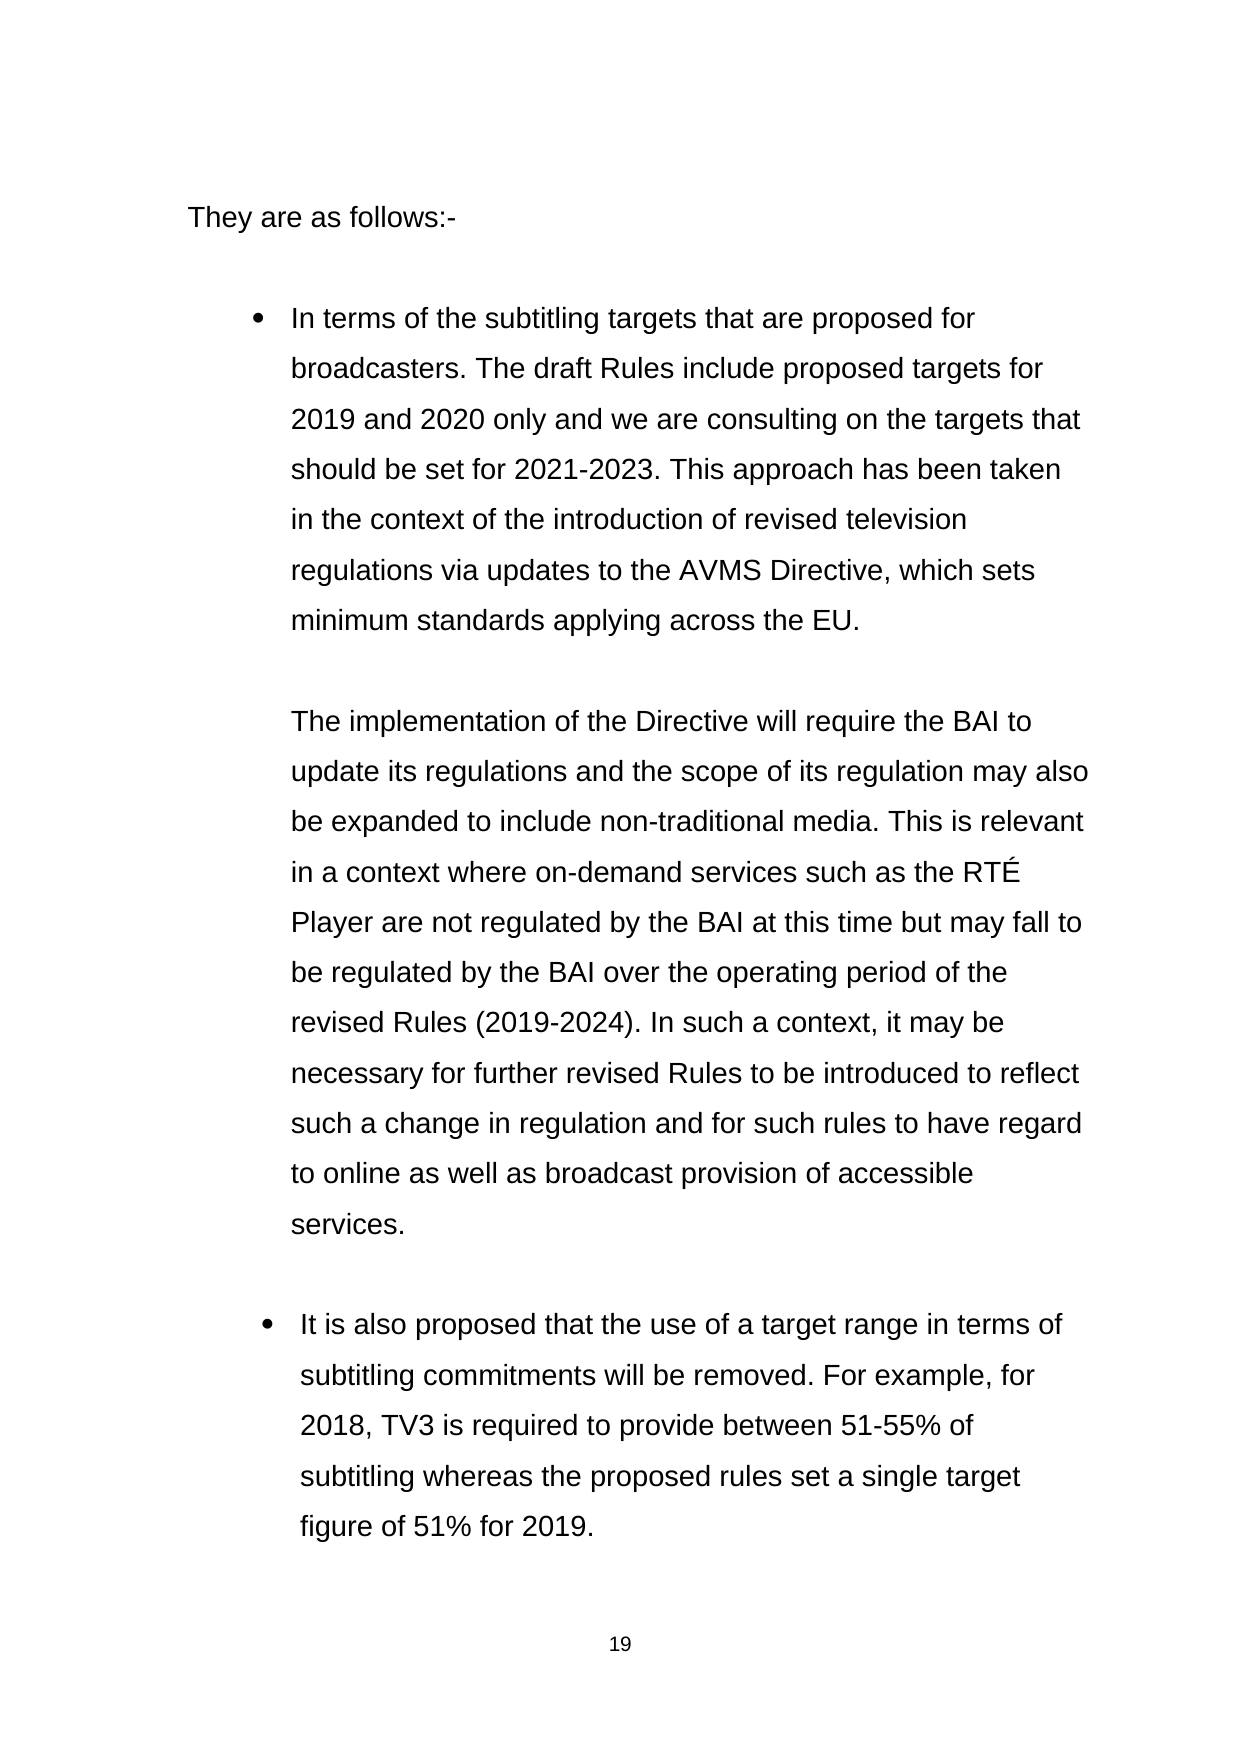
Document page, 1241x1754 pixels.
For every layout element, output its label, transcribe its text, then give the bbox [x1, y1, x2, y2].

list In terms of the subtitling targets that are proposed for broadcasters. The draft Rules include proposed targets for 2019 and 2020 only and we are consulting on the targets that should be set for 2021-2023. This approach has been taken in the context of the introduction of revised television regulations via updates to the AVMS Directive, which sets minimum standards applying across the EU. [253, 301, 1090, 637]
text They are as follows:- [187, 200, 1090, 234]
text The implementation of the Directive will require the BAI to update its regulations and the scope of its regulation may also be expanded to include non-traditional media. This is relevant in a context where on-demand services such as the RTÉ Player are not regulated by the BAI at this time but may fall to be regulated by the BAI over the operating period of the revised Rules (2019-2024). In such a context, it may be necessary for further revised Rules to be introduced to reflect such a change in regulation and for such rules to have regard to online as well as broadcast provision of accessible services. [291, 704, 1090, 1240]
list It is also proposed that the use of a target range in terms of subtitling commitments will be removed. For example, for 2018, TV3 is required to provide between 51-55% of subtitling whereas the proposed rules set a single target figure of 51% for 2019. [262, 1307, 1090, 1542]
